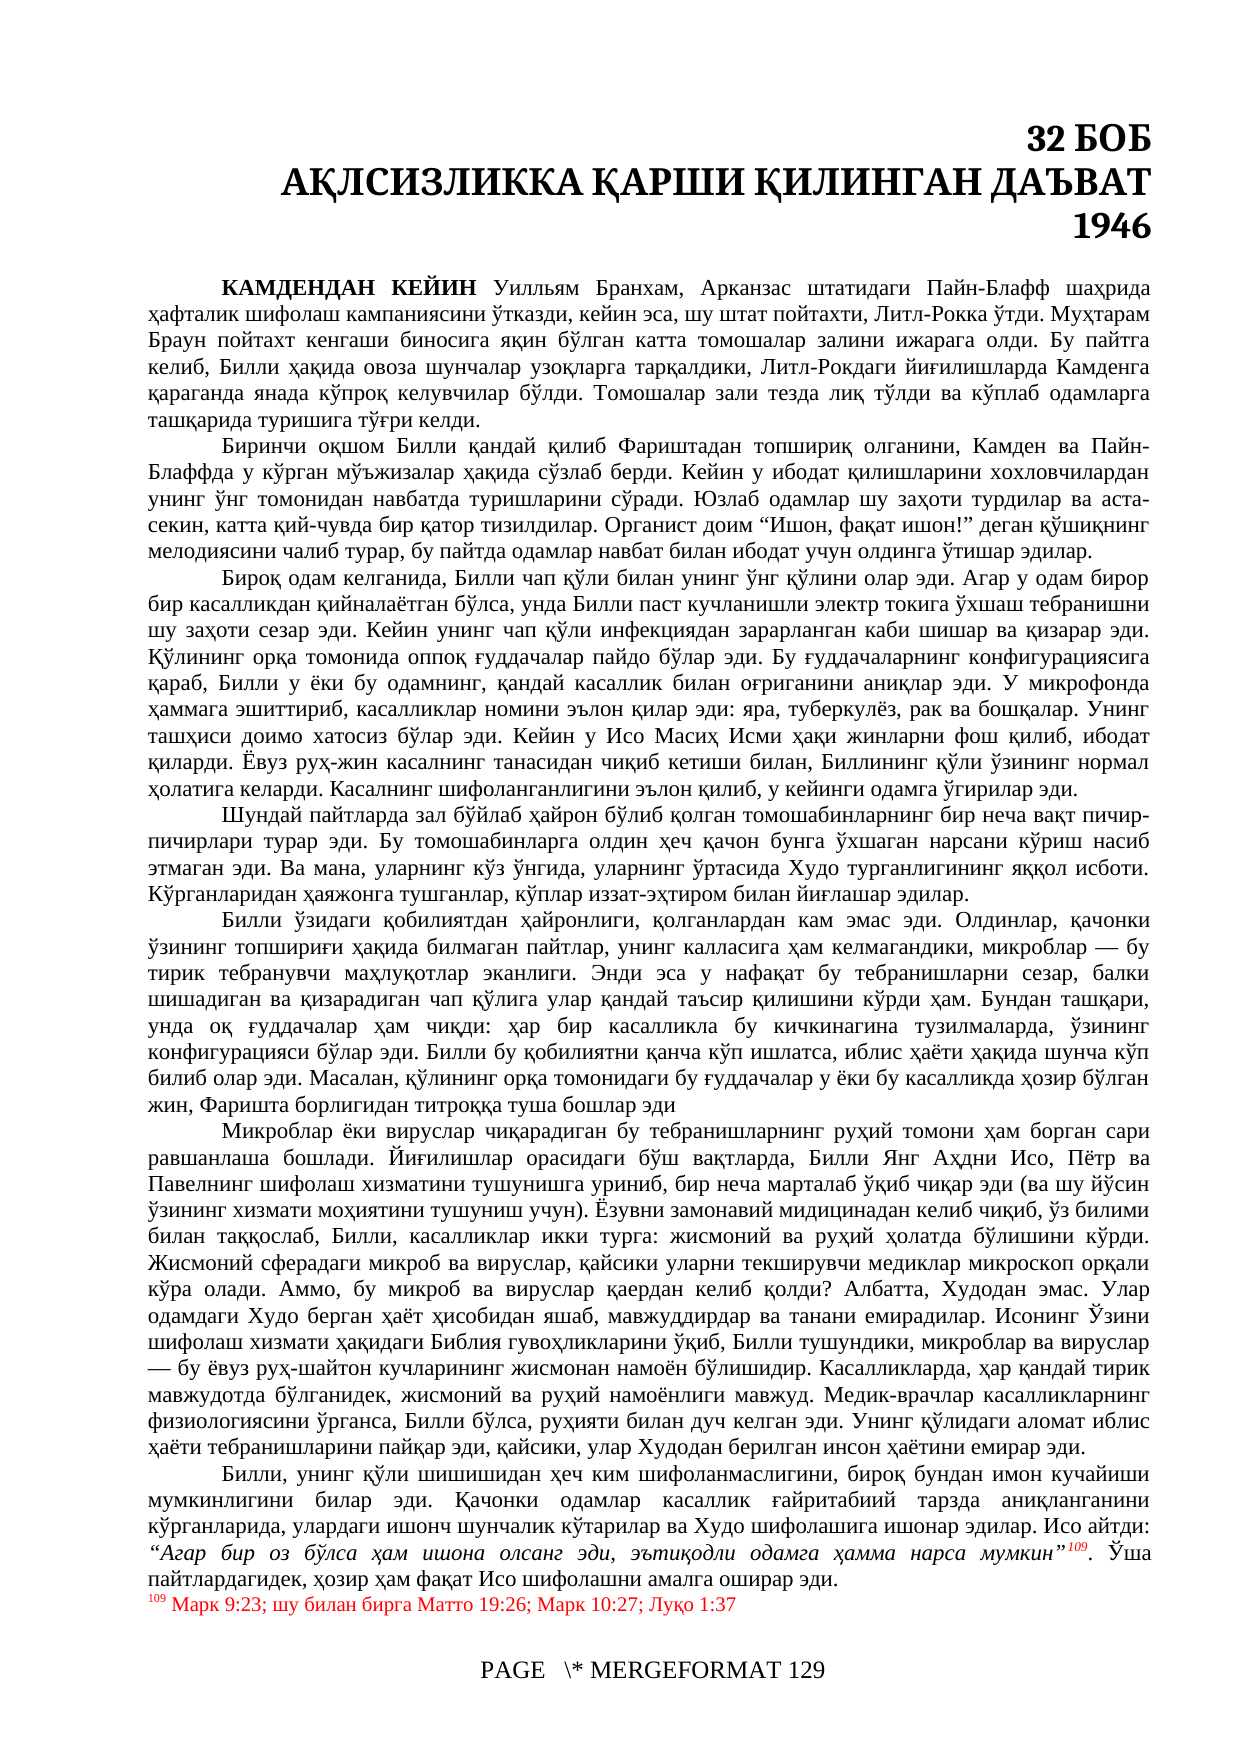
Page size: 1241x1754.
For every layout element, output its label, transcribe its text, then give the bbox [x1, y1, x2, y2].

text Билли ўзидаги қобилиятдан ҳайронлиги, қолганлардан кам эмас эди. Олдинлар, қачонки ўзининг топшириғи ҳақида билмаган пайтлар, унинг калласига ҳам келмагандики, микроблар ― бу тирик тебранувчи маҳлуқотлар эканлиги. Энди эса у нафақат бу тебранишларни сезар, балки шишадиган ва қизарадиган чап қўлига улар қандай таъсир қилишини кўрди ҳам. Бундан ташқари, унда оқ ғуддачалар ҳам чиқди: ҳар бир касалликла бу кичкинагина тузилмаларда, ўзининг конфигурацияси бўлар эди. Билли бу қобилиятни қанча кўп ишлатса, иблис ҳаёти ҳақида шунча кўп билиб олар эди. Масалан, қўлининг орқа томонидаги бу ғуддачалар у ёки бу касалликда ҳозир бўлган жин, Фаришта борлигидан титроққа туша бошлар эди [148, 906, 1152, 1117]
text Билли, унинг қўли шишишидан ҳеч ким шифоланмаслигини, бироқ бундан имон кучайиши мумкинлигини билар эди. Қачонки одамлар касаллик ғайритабиий тарзда аниқланганини кўрганларида, улардаги ишонч шунчалик кўтарилар ва Худо шифолашига ишонар эдилар. Исо айтди: “Агар бир оз бўлса ҳам ишона олсанг эди, эътиқодли одамга ҳамма нарса мумкин”109. Ўша пайтлардагидек, ҳозир ҳам фақат Исо шифолашни амалга оширар эди. [148, 1460, 1152, 1592]
text 1946 [148, 204, 1152, 247]
text КАМДЕНДАН КЕЙИН Уилльям Бранхам, Арканзас штатидаги Пайн-Блафф шаҳрида ҳафталик шифолаш кампаниясини ўтказди, кейин эса, шу штат пойтахти, Литл-Рокка ўтди. Муҳтарам Браун пойтахт кенгаши биносига яқин бўлган катта томошалар залини ижарага олди. Бу пайтга келиб, Билли ҳақида овоза шунчалар узоқларга тарқалдики, Литл-Рокдаги йиғилишларда Камденга қараганда янада кўпроқ келувчилар бўлди. Томошалар зали тезда лиқ тўлди ва кўплаб одамларга ташқарида туришига тўғри келди. [148, 274, 1152, 432]
text Биринчи оқшом Билли қандай қилиб Фариштадан топшириқ олганини, Камден ва Пайн-Блаффда у кўрган мўъжизалар ҳақида сўзлаб берди. Кейин у ибодат қилишларини хохловчилардан унинг ўнг томонидан навбатда туришларини сўради. Юзлаб одамлар шу заҳоти турдилар ва аста-секин, катта қий-чувда бир қатор тизилдилар. Органист доим “Ишон, фақат ишон!” деган қўшиқнинг мелодиясини чалиб турар, бу пайтда одамлар навбат билан ибодат учун олдинга ўтишар эдилар. [148, 432, 1152, 564]
text Шундай пайтларда зал бўйлаб ҳайрон бўлиб қолган томошабинларнинг бир неча вақт пичир-пичирлари турар эди. Бу томошабинларга олдин ҳеч қачон бунга ўхшаган нарсани кўриш насиб этмаган эди. Ва мана, уларнинг кўз ўнгида, уларнинг ўртасида Худо турганлигининг яққол исботи. Кўрганларидан ҳаяжонга тушганлар, кўплар иззат-эҳтиром билан йиғлашар эдилар. [148, 801, 1152, 906]
text Бироқ одам келганида, Билли чап қўли билан унинг ўнг қўлини олар эди. Агар у одам бирор бир касалликдан қийналаётган бўлса, унда Билли паст кучланишли электр токига ўхшаш тебранишни шу заҳоти сезар эди. Кейин унинг чап қўли инфекциядан зарарланган каби шишар ва қизарар эди. Қўлининг орқа томонида оппоқ ғуддачалар пайдо бўлар эди. Бу ғуддачаларнинг конфигурациясига қараб, Билли у ёки бу одамнинг, қандай касаллик билан оғриганини аниқлар эди. У микрофонда ҳаммага эшиттириб, касалликлар номини эълон қилар эди: яра, туберкулёз, рак ва бошқалар. Унинг ташҳиси доимо хатосиз бўлар эди. Кейин у Исо Масиҳ Исми ҳақи жинларни фош қилиб, ибодат қиларди. Ёвуз руҳ-жин касалнинг танасидан чиқиб кетиши билан, Биллининг қўли ўзининг нормал ҳолатига келарди. Касалнинг шифоланганлигини эълон қилиб, у кейинги одамга ўгирилар эди. [148, 564, 1152, 801]
text Микроблар ёки вируслар чиқарадиган бу тебранишларнинг руҳий томони ҳам борган сари равшанлаша бошлади. Йиғилишлар орасидаги бўш вақтларда, Билли Янг Аҳдни Исо, Пётр ва Павелнинг шифолаш хизматини тушунишга уриниб, бир неча марталаб ўқиб чиқар эди (ва шу йўсин ўзининг хизмати моҳиятини тушуниш учун). Ёзувни замонавий мидицинадан келиб чиқиб, ўз билими билан таққослаб, Билли, касалликлар икки турга: жисмоний ва руҳий ҳолатда бўлишини кўрди. Жисмоний сферадаги микроб ва вируслар, қайсики уларни текширувчи медиклар микроскоп орқали кўра олади. Аммо, бу микроб ва вируслар қаердан келиб қолди? Албатта, Худодан эмас. Улар одамдаги Худо берган ҳаёт ҳисобидан яшаб, мавжуддирдар ва танани емирадилар. Исонинг Ўзини шифолаш хизмати ҳақидаги Библия гувоҳликларини ўқиб, Билли тушундики, микроблар ва вируслар ― бу ёвуз руҳ-шайтон кучларининг жисмонан намоён бўлишидир. Касалликларда, ҳар қандай тирик мавжудотда бўлганидек, жисмоний ва руҳий намоёнлиги мавжуд. Медик-врачлар касалликларнинг физиологиясини ўрганса, Билли бўлса, руҳияти билан дуч келган эди. Унинг қўлидаги аломат иблис ҳаёти тебранишларини пайқар эди, қайсики, улар Худодан берилган инсон ҳаётини емирар эди. [148, 1117, 1152, 1460]
text 109 Марк 9:23; шу билан бирга Матто 19:26; Марк 10:27; Луқо 1:37 [148, 1592, 1152, 1616]
text АҚЛСИЗЛИККА ҚАРШИ ҚИЛИНГАН ДАЪВАТ [148, 161, 1152, 204]
text 32 БОБ [148, 118, 1152, 161]
